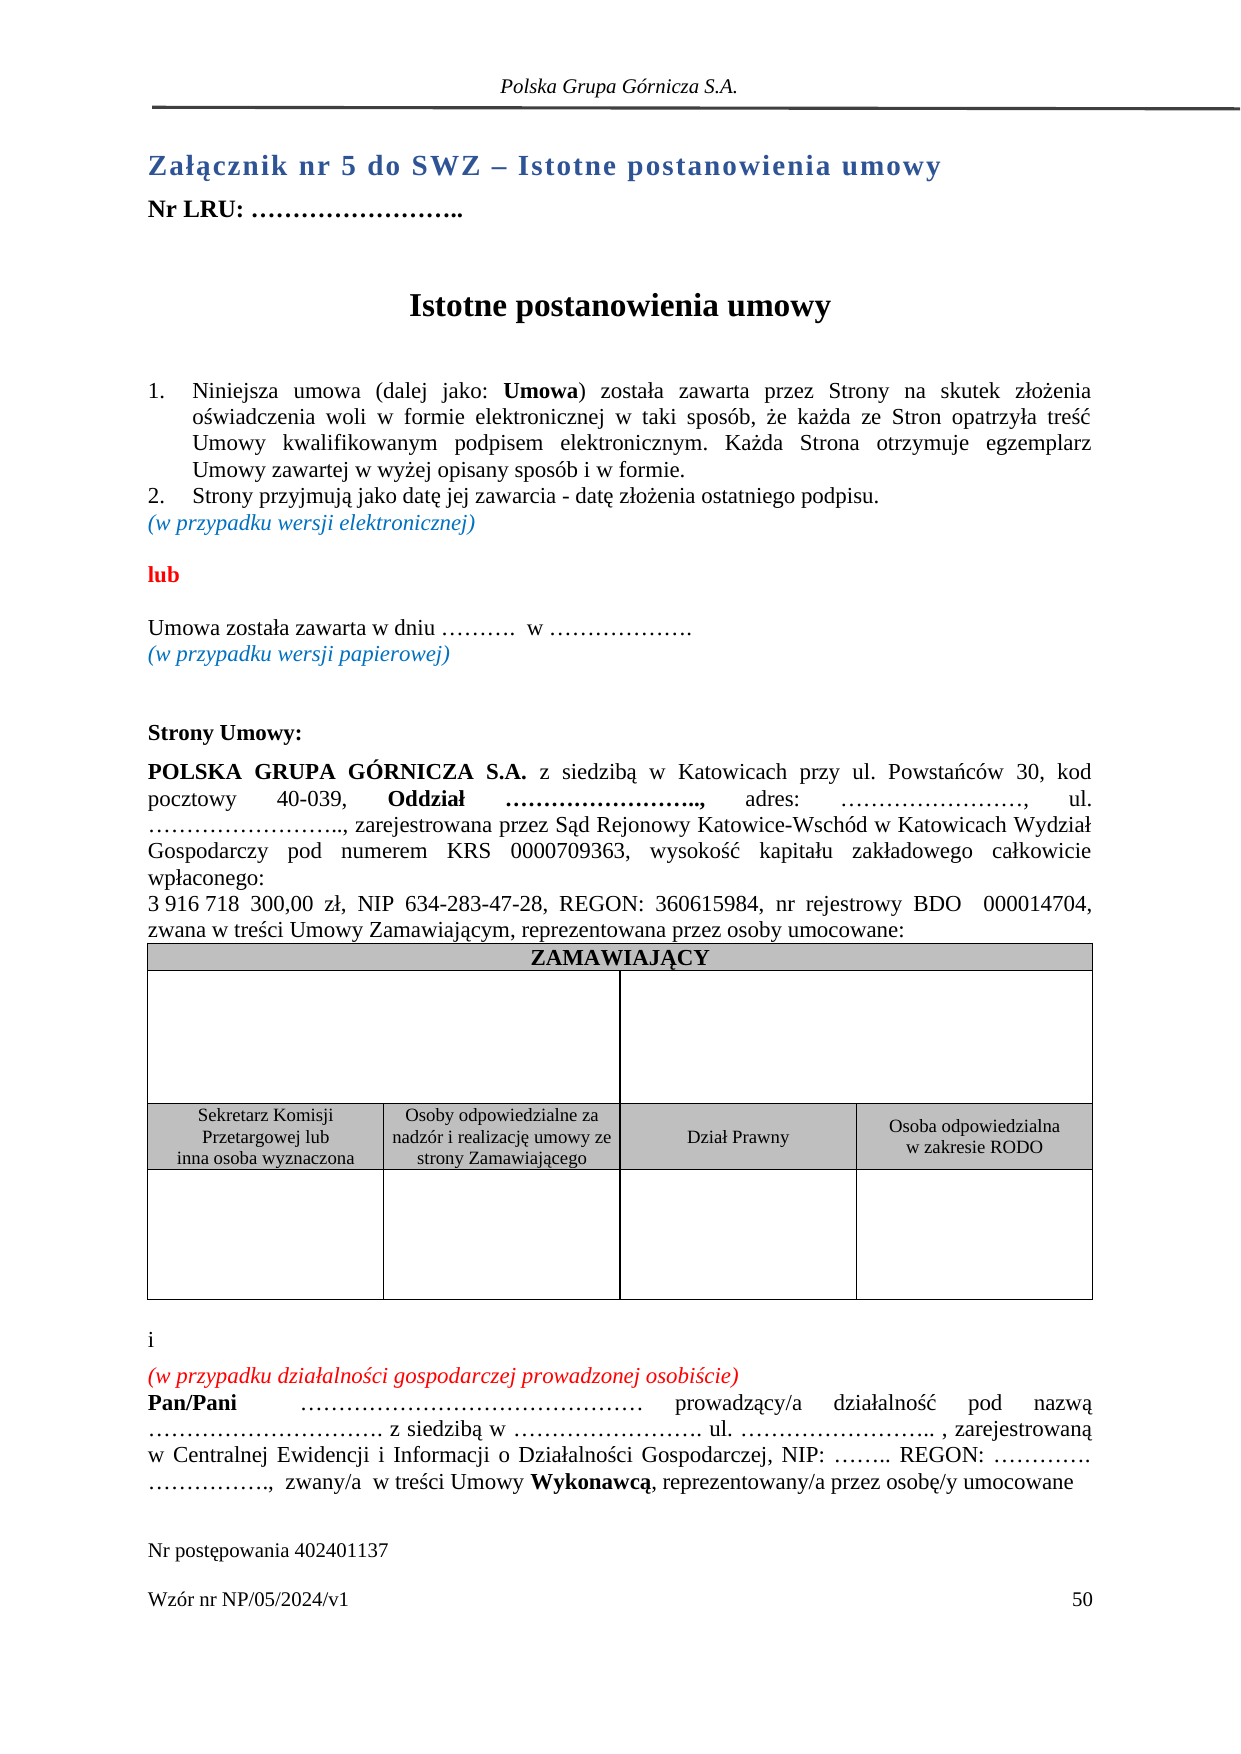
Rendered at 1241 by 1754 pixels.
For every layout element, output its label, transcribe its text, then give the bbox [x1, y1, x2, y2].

table_cell Sekretarz Komisji Przetargowej lub inna osoba wyznaczona [148, 1104, 383, 1169]
text Umowa została zawarta w dniu ………. w ………………. [148, 614, 1093, 640]
text Załącznik nr 5 do SWZ – Istotne postanowienia umowy [148, 148, 1093, 181]
table_cell Dział Prawny [621, 1104, 856, 1169]
table_cell [857, 1170, 1092, 1299]
list Niniejsza umowa (dalej jako: Umowa) została zawarta przez Strony na skutek złożenia oświadczenia woli w formie elektronicznej w taki sposób, że każda ze Stron opatrzyła treść Umowy kwalifikowanym podpisem elektronicznym. Każda Strona otrzymuje egzemplarz Umowy zawartej w wyżej opisany sposób i w formie. [148, 377, 1093, 482]
table_cell [621, 971, 1092, 1103]
text POLSKA GRUPA GÓRNICZA S.A. z siedzibą w Katowicach przy ul. Powstańców 30, kod pocztowy 40-039, Oddział …………………….., adres: ……………………, ul. …………………….., zarejestrowana przez Sąd Rejonowy Katowice-Wschód w Katowicach Wydział Gospodarczy pod numerem KRS 0000709363, wysokość kapitału zakładowego całkowicie wpłaconego: 3 916 718 300,00 zł, NIP 634-283-47-28, REGON: 360615984, nr rejestrowy BDO 000014704, zwana w treści Umowy Zamawiającym, reprezentowana przez osoby umocowane: [148, 758, 1093, 943]
text Istotne postanowienia umowy [148, 286, 1093, 324]
text Nr LRU: …………………….. [148, 194, 1093, 222]
table_cell [148, 1170, 383, 1299]
table_cell [621, 1170, 856, 1299]
list Strony przyjmują jako datę jej zawarcia - datę złożenia ostatniego podpisu. [148, 482, 1093, 508]
text i [148, 1327, 1093, 1353]
table_cell Osoba odpowiedzialna w zakresie RODO [857, 1104, 1092, 1169]
text (w przypadku wersji papierowej) [148, 640, 1093, 667]
text Strony Umowy: [148, 719, 1093, 746]
text Pan/Pani ……………………………………… prowadzący/a działalność pod nazwą …………………………. z siedzibą w ……………………. ul. …………………….. , zarejestrowaną w Centralnej Ewidencji i Informacji o Działalności Gospodarczej, NIP: …….. REGON: ………….……………., zwany/a w treści Umowy Wykonawcą, reprezentowany/a przez osobę/y umocowane [148, 1389, 1093, 1494]
table_cell Osoby odpowiedzialne za nadzór i realizację umowy ze strony Zamawiającego [384, 1104, 619, 1169]
table_header ZAMAWIAJĄCY [148, 944, 1092, 970]
text (w przypadku wersji elektronicznej) [148, 508, 1093, 535]
text (w przypadku działalności gospodarczej prowadzonej osobiście) [148, 1362, 1093, 1389]
table_cell [384, 1170, 619, 1299]
table_cell [148, 971, 619, 1103]
text lub [148, 561, 1093, 588]
